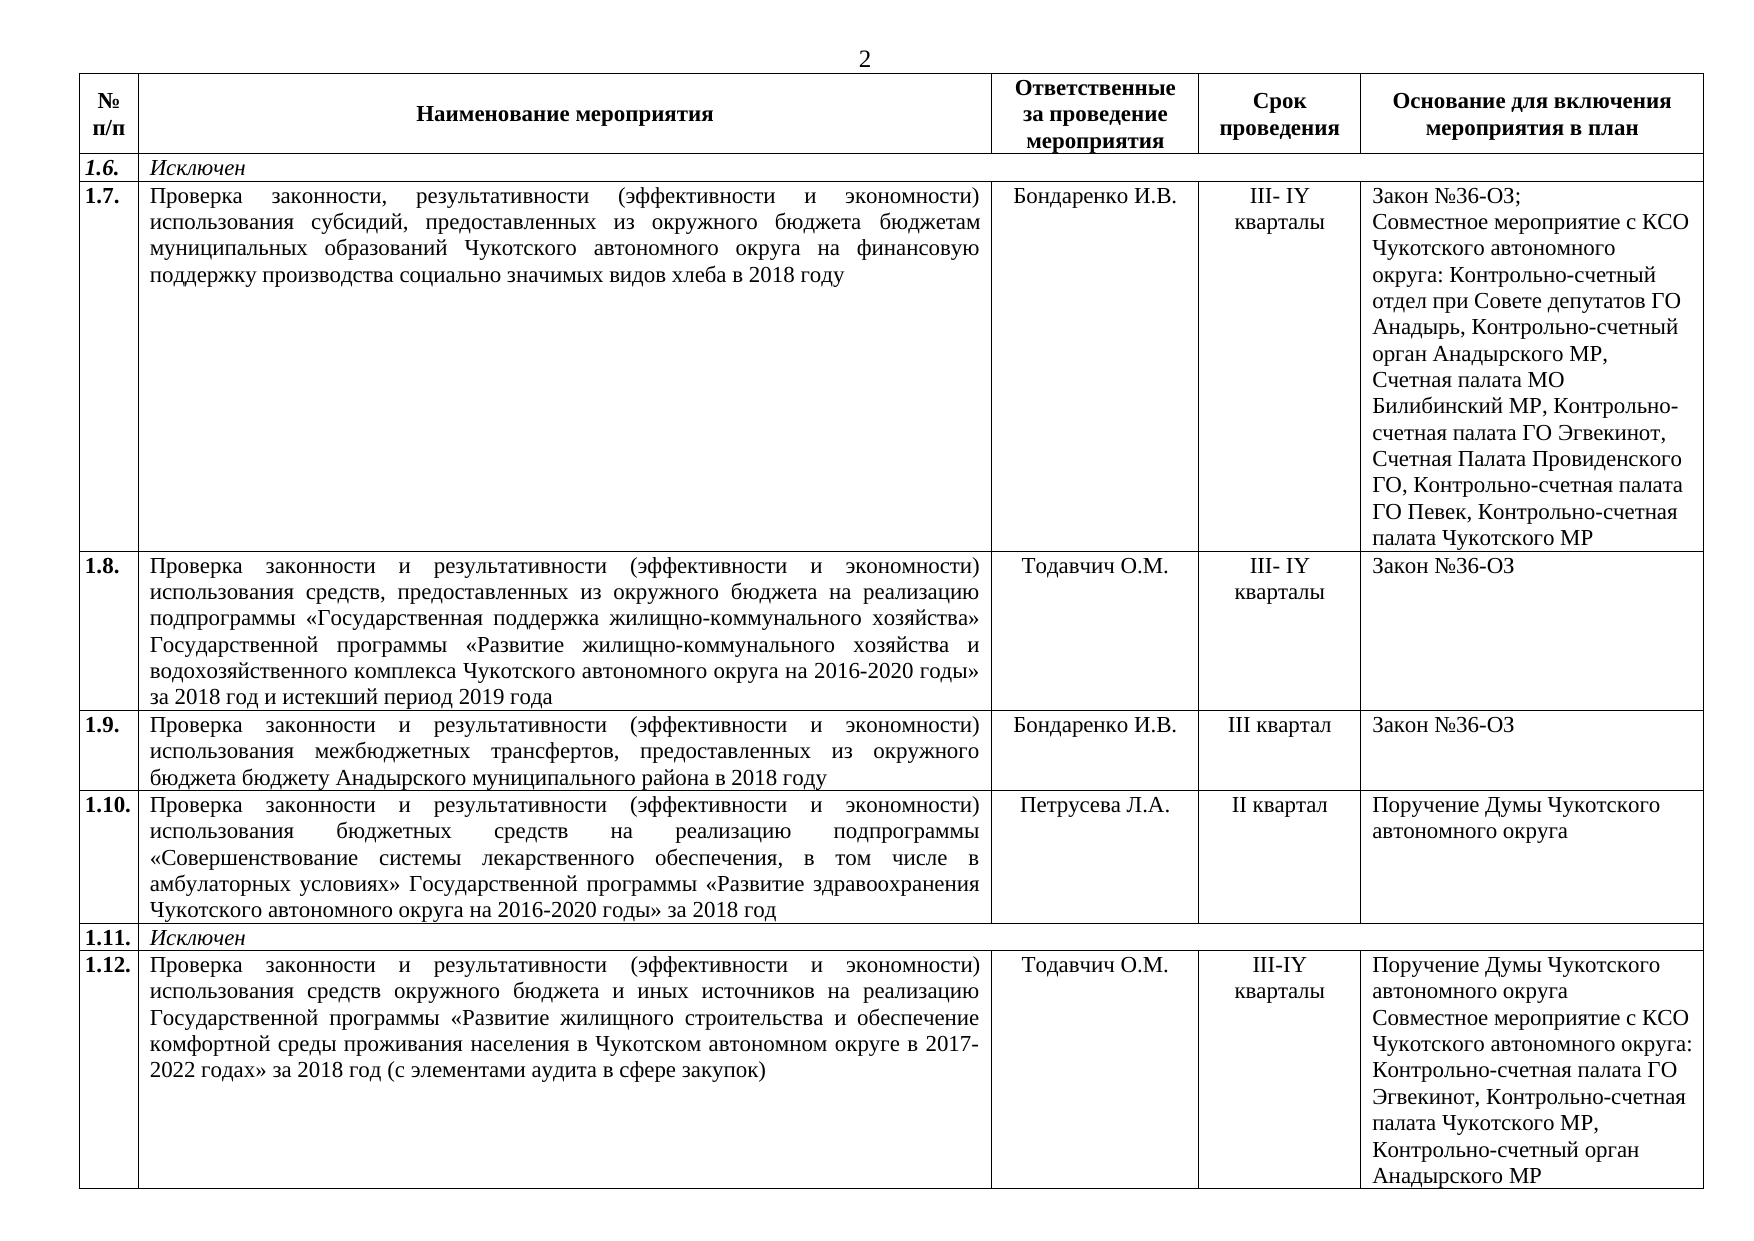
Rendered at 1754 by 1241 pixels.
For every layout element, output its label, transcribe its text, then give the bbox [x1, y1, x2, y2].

table_cell Закон №36-ОЗ [1361, 552, 1703, 710]
table_header № п/п [80, 74, 138, 153]
table_cell III квартал [1199, 711, 1360, 790]
table_cell Петрусева Л.А. [992, 791, 1198, 923]
table_cell 1.12. [80, 951, 138, 1188]
table_cell 1.10. [80, 791, 138, 923]
table_cell Тодавчич О.М. [992, 951, 1198, 1188]
table_cell III- IY кварталы [1199, 552, 1360, 710]
table_cell Бондаренко И.В. [992, 182, 1198, 551]
table_cell Закон №36-ОЗ; Совместное мероприятие с КСО Чукотского автономного округа: Контрольно-счетный отдел при Совете депутатов ГО Анадырь, Контрольно-счетный орган Анадырского МР, Счетная палата МО Билибинский МР, Контрольно-счетная палата ГО Эгвекинот, Счетная Палата Провиденского ГО, Контрольно-счетная палата ГО Певек, Контрольно-счетная палата Чукотского МР [1361, 182, 1703, 551]
table_cell Поручение Думы Чукотского автономного округа Совместное мероприятие с КСО Чукотского автономного округа: Контрольно-счетная палата ГО Эгвекинот, Контрольно-счетная палата Чукотского МР, Контрольно-счетный орган Анадырского МР [1361, 951, 1703, 1188]
table_header Наименование мероприятия [139, 74, 991, 153]
table_cell III-IY кварталы [1199, 951, 1360, 1188]
table_cell 1.6. [80, 154, 138, 181]
table_cell Бондаренко И.В. [992, 711, 1198, 790]
table_cell Проверка законности и результативности (эффективности и экономности) использования средств, предоставленных из окружного бюджета на реализацию подпрограммы «Государственная поддержка жилищно-коммунального хозяйства» Государственной программы «Развитие жилищно-коммунального хозяйства и водохозяйственного комплекса Чукотского автономного округа на 2016-2020 годы» за 2018 год и истекший период 2019 года [139, 552, 991, 710]
table_cell Исключен [139, 154, 1703, 181]
table_cell 1.9. [80, 711, 138, 790]
table_header Основание для включения мероприятия в план [1361, 74, 1703, 153]
table_cell Исключен [139, 924, 1703, 950]
table_cell Проверка законности и результативности (эффективности и экономности) использования средств окружного бюджета и иных источников на реализацию Государственной программы «Развитие жилищного строительства и обеспечение комфортной среды проживания населения в Чукотском автономном округе в 2017-2022 годах» за 2018 год (с элементами аудита в сфере закупок) [139, 951, 991, 1188]
table_cell Проверка законности и результативности (эффективности и экономности) использования межбюджетных трансфертов, предоставленных из окружного бюджета бюджету Анадырского муниципального района в 2018 году [139, 711, 991, 790]
table_cell 1.8. [80, 552, 138, 710]
table_cell 1.7. [80, 182, 138, 551]
table_cell II квартал [1199, 791, 1360, 923]
table_cell Поручение Думы Чукотского автономного округа [1361, 791, 1703, 923]
table_cell Проверка законности, результативности (эффективности и экономности) использования субсидий, предоставленных из окружного бюджета бюджетам муниципальных образований Чукотского автономного округа на финансовую поддержку производства социально значимых видов хлеба в 2018 году [139, 182, 991, 551]
table_header Ответственные за проведение мероприятия [992, 74, 1198, 153]
table_cell III- IY кварталы [1199, 182, 1360, 551]
table_cell Тодавчич О.М. [992, 552, 1198, 710]
table_cell Проверка законности и результативности (эффективности и экономности) использования бюджетных средств на реализацию подпрограммы «Совершенствование системы лекарственного обеспечения, в том числе в амбулаторных условиях» Государственной программы «Развитие здравоохранения Чукотского автономного округа на 2016-2020 годы» за 2018 год [139, 791, 991, 923]
table_header Срок проведения [1199, 74, 1360, 153]
table_cell Закон №36-ОЗ [1361, 711, 1703, 790]
table_cell 1.11. [80, 924, 138, 950]
